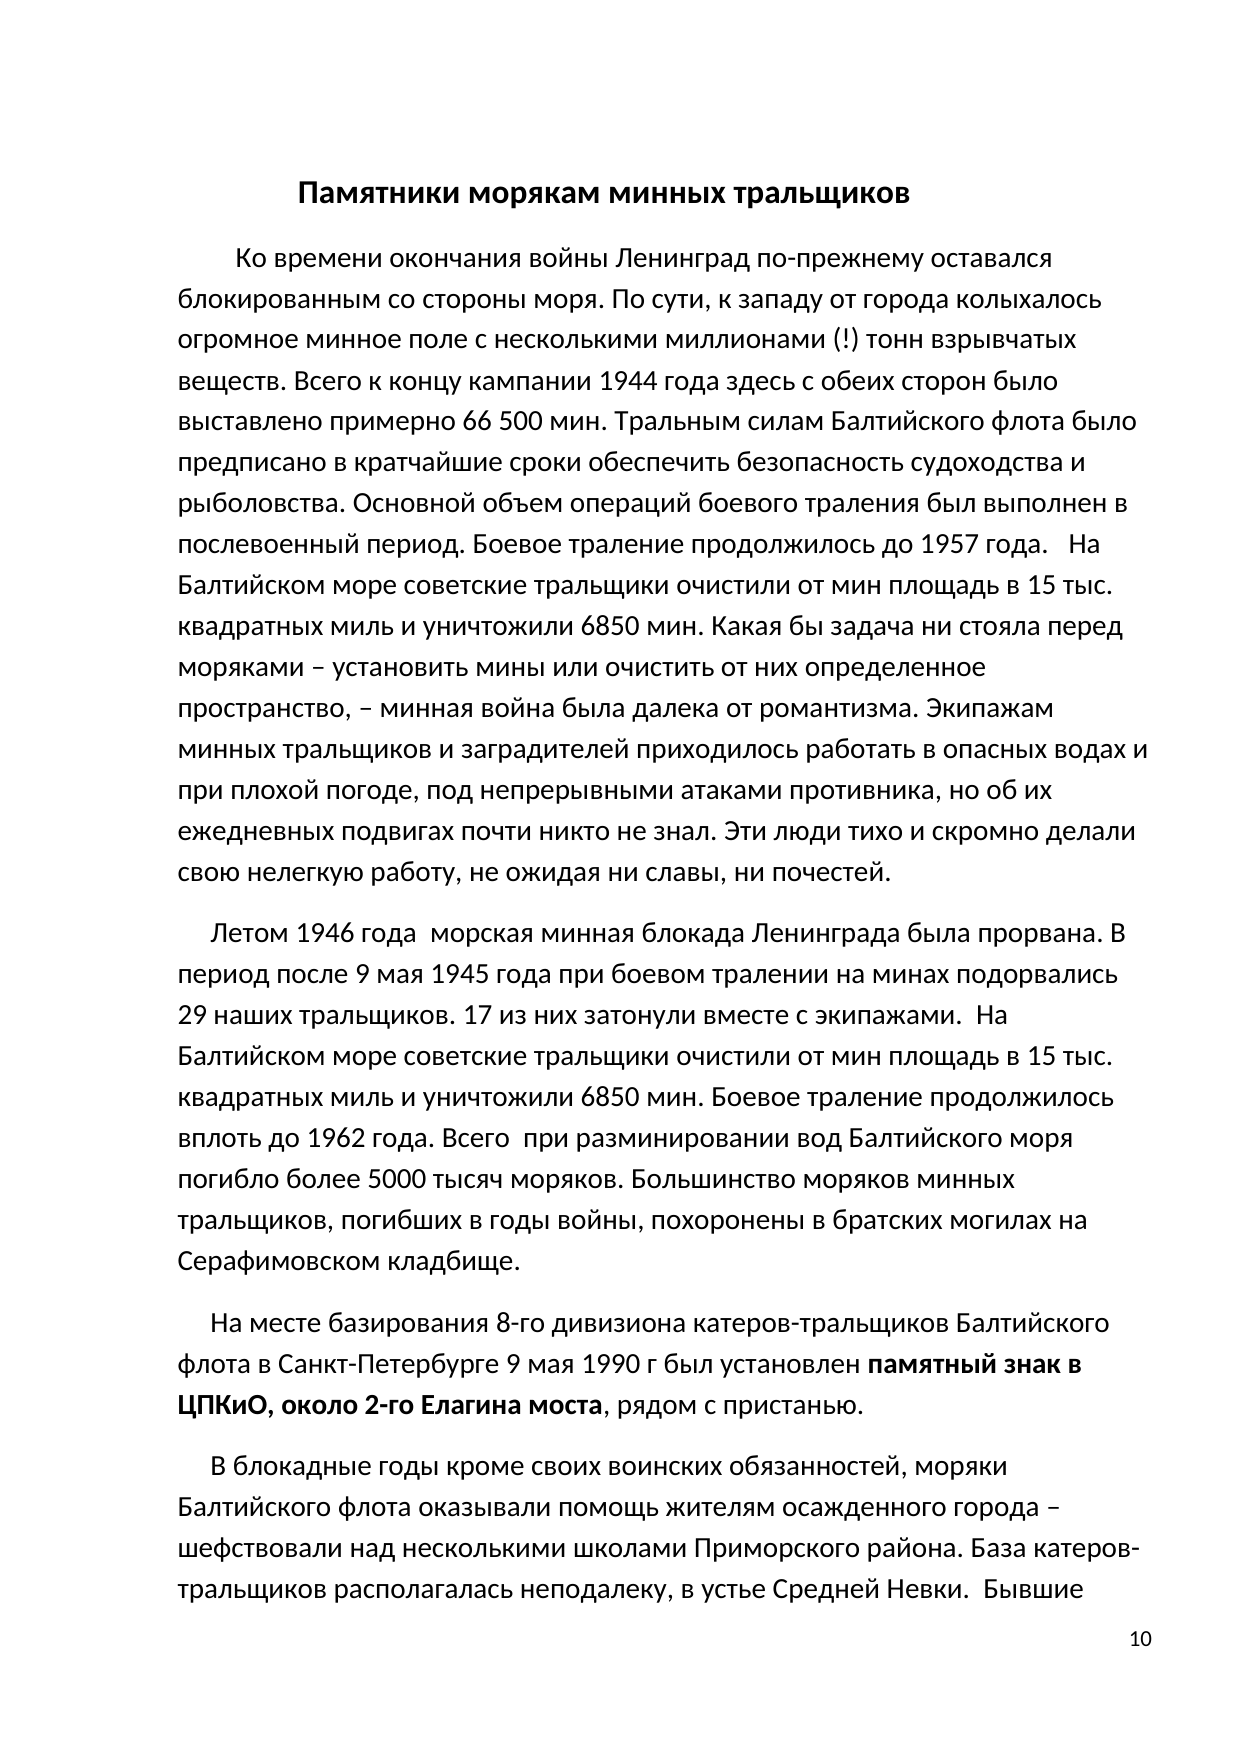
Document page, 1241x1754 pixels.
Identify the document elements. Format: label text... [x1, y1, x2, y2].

text Летом 1946 года морская минная блокада Ленинграда была прорвана. В период после 9 мая 1945 года при боевом тралении на минах подорвались 29 наших тральщиков. 17 из них затонули вместе с экипажами. На Балтийском море советские тральщики очистили от мин площадь в 15 тыс. квадратных миль и уничтожили 6850 мин. Боевое траление продолжилось вплоть до 1962 года. Всего при разминировании вод Балтийского моря погибло более 5000 тысяч моряков. Большинство моряков минных тральщиков, погибших в годы войны, похоронены в братских могилах на Серафимовском кладбище. [177, 914, 1152, 1278]
text Памятники морякам минных тральщиков [177, 171, 1152, 212]
text Ко времени окончания войны Ленинград по-прежнему оставался блокированным со стороны моря. По сути, к западу от города колыхалось огромное минное поле с несколькими миллионами (!) тонн взрывчатых веществ. Всего к концу кампании 1944 года здесь с обеих сторон было выставлено примерно 66 500 мин. Тральным силам Балтийского флота было предписано в кратчайшие сроки обеспечить безопасность судоходства и рыболовства. Основной объем операций боевого траления был выполнен в послевоенный период. Боевое траление продолжилось до 1957 года. На Балтийском море советские тральщики очистили от мин площадь в 15 тыс. квадратных миль и уничтожили 6850 мин. Какая бы задача ни стояла перед моряками – установить мины или очистить от них определенное пространство, – минная война была далека от романтизма. Экипажам минных тральщиков и заградителей приходилось работать в опасных водах и при плохой погоде, под непрерывными атаками противника, но об их ежедневных подвигах почти никто не знал. Эти люди тихо и скромно делали свою нелегкую работу, не ожидая ни славы, ни почестей. [177, 239, 1152, 888]
text На месте базирования 8-го дивизиона катеров-тральщиков Балтийского флота в Санкт-Петербурге 9 мая 1990 г был установлен памятный знак в ЦПКиО, около 2-го Елагина моста, рядом с пристанью. [177, 1304, 1152, 1421]
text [177, 1447, 1152, 1606]
